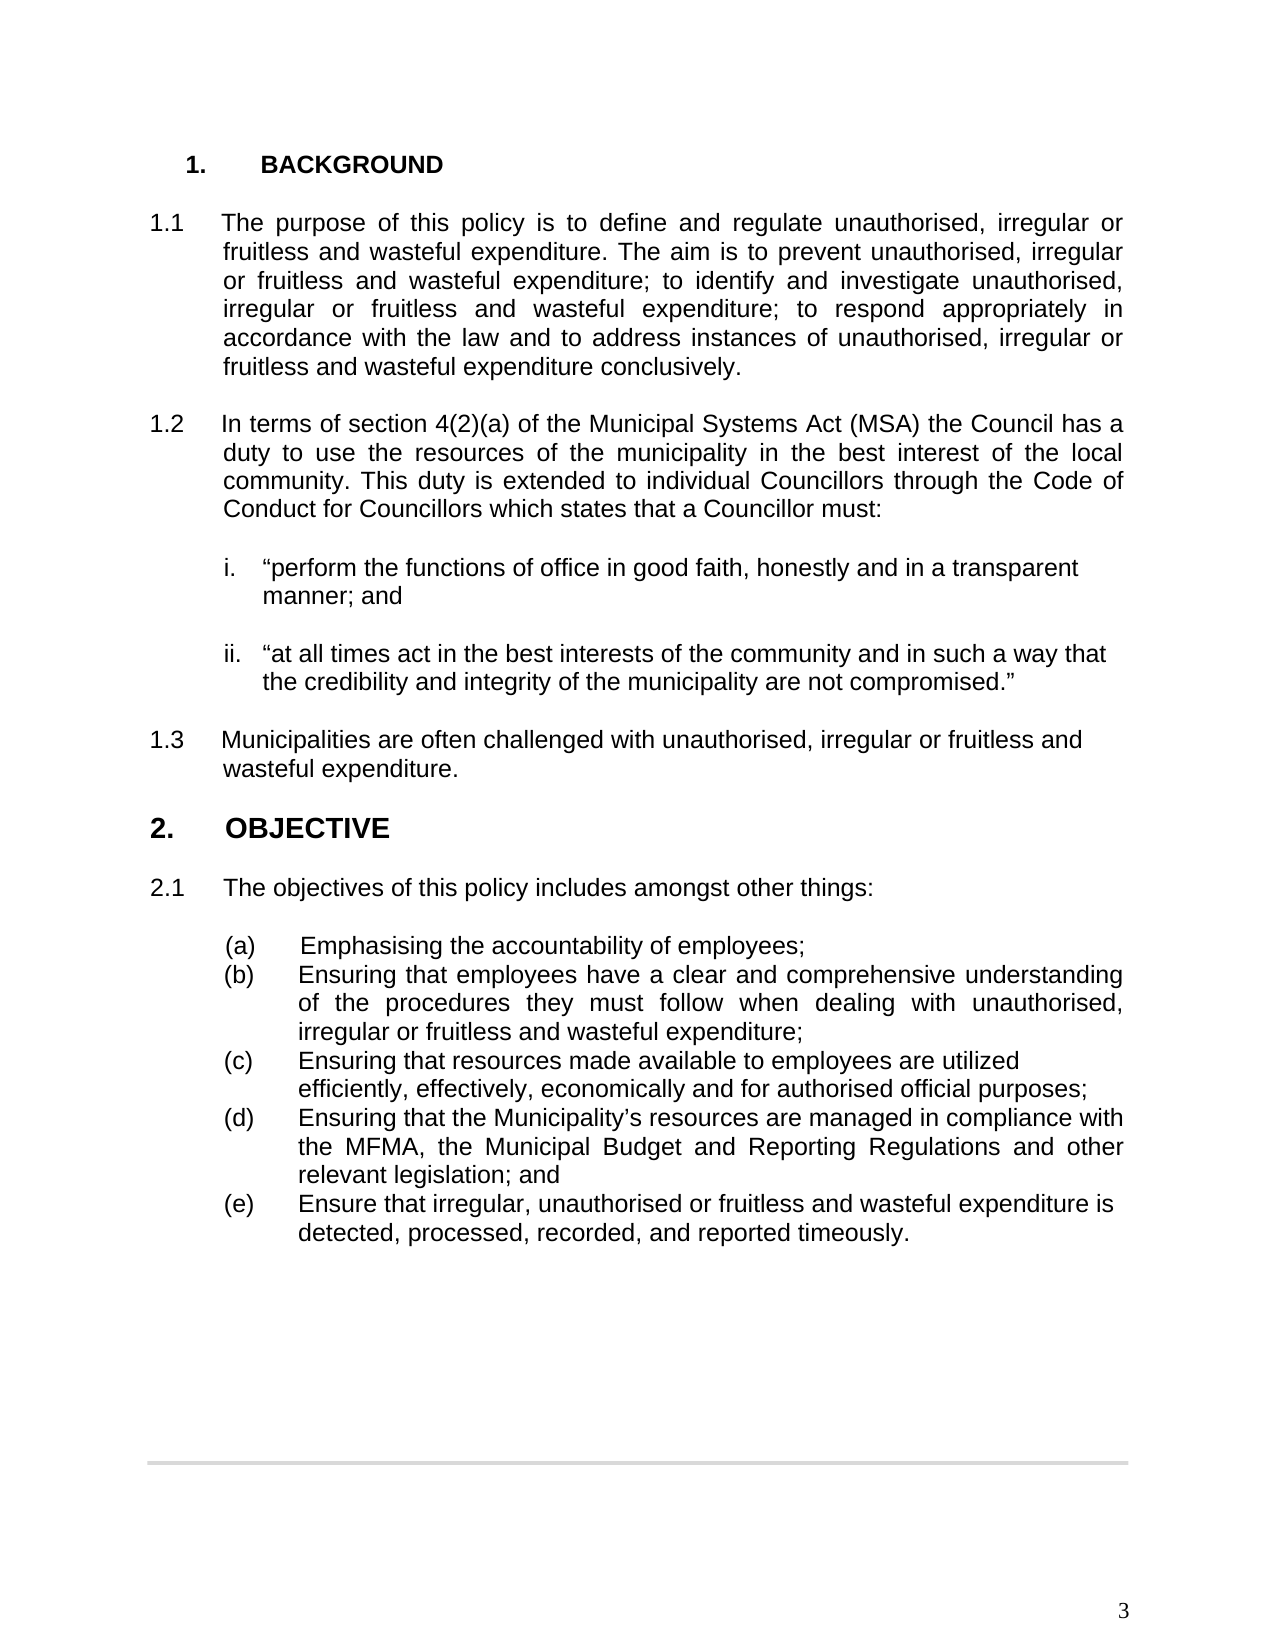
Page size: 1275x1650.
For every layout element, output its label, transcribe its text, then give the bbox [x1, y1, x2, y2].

list “at all times act in the best interests of the community and in such a way that the credibility and integrity of the municipality are not compromised.” [224, 640, 1125, 696]
list OBJECTIVE [150, 811, 1129, 845]
list Ensuring that the Municipality’s resources are managed in compliance with the MFMA, the Municipal Budget and Reporting Regulations and other relevant legislation; and [224, 1104, 1125, 1189]
list Ensuring that resources made available to employees are utilized efficiently, effectively, economically and for authorised official purposes; [224, 1047, 1125, 1103]
list Ensuring that employees have a clear and comprehensive understanding of the procedures they must follow when dealing with unauthorised, irregular or fruitless and wasteful expenditure; [224, 961, 1125, 1045]
list “perform the functions of office in good faith, honestly and in a transparent manner; and [224, 553, 1125, 610]
list Ensure that irregular, unauthorised or fruitless and wasteful expenditure is detected, processed, recorded, and reported timeously. [224, 1190, 1125, 1246]
text 1.2 In terms of section 4(2)(a) of the Municipal Systems Act (MSA) the Council has a duty to use the resources of the municipality in the best interest of the local community. This duty is extended to individual Councillors through the Code of Conduct for Councillors which states that a Councillor must: [149, 410, 1125, 523]
list BACKGROUND [185, 149, 1129, 179]
text 2.1 The objectives of this policy includes amongst other things: [150, 873, 1129, 902]
picture [147, 1461, 1129, 1465]
list Emphasising the accountability of employees; [225, 931, 1129, 960]
text 1.1 The purpose of this policy is to define and regulate unauthorised, irregular or fruitless and wasteful expenditure. The aim is to prevent unauthorised, irregular or fruitless and wasteful expenditure; to identify and investigate unauthorised, irregular or fruitless and wasteful expenditure; to respond appropriately in accordance with the law and to address instances of unauthorised, irregular or fruitless and wasteful expenditure conclusively. [149, 209, 1125, 380]
text 1.3 Municipalities are often challenged with unauthorised, irregular or fruitless and wasteful expenditure. [149, 726, 1125, 782]
